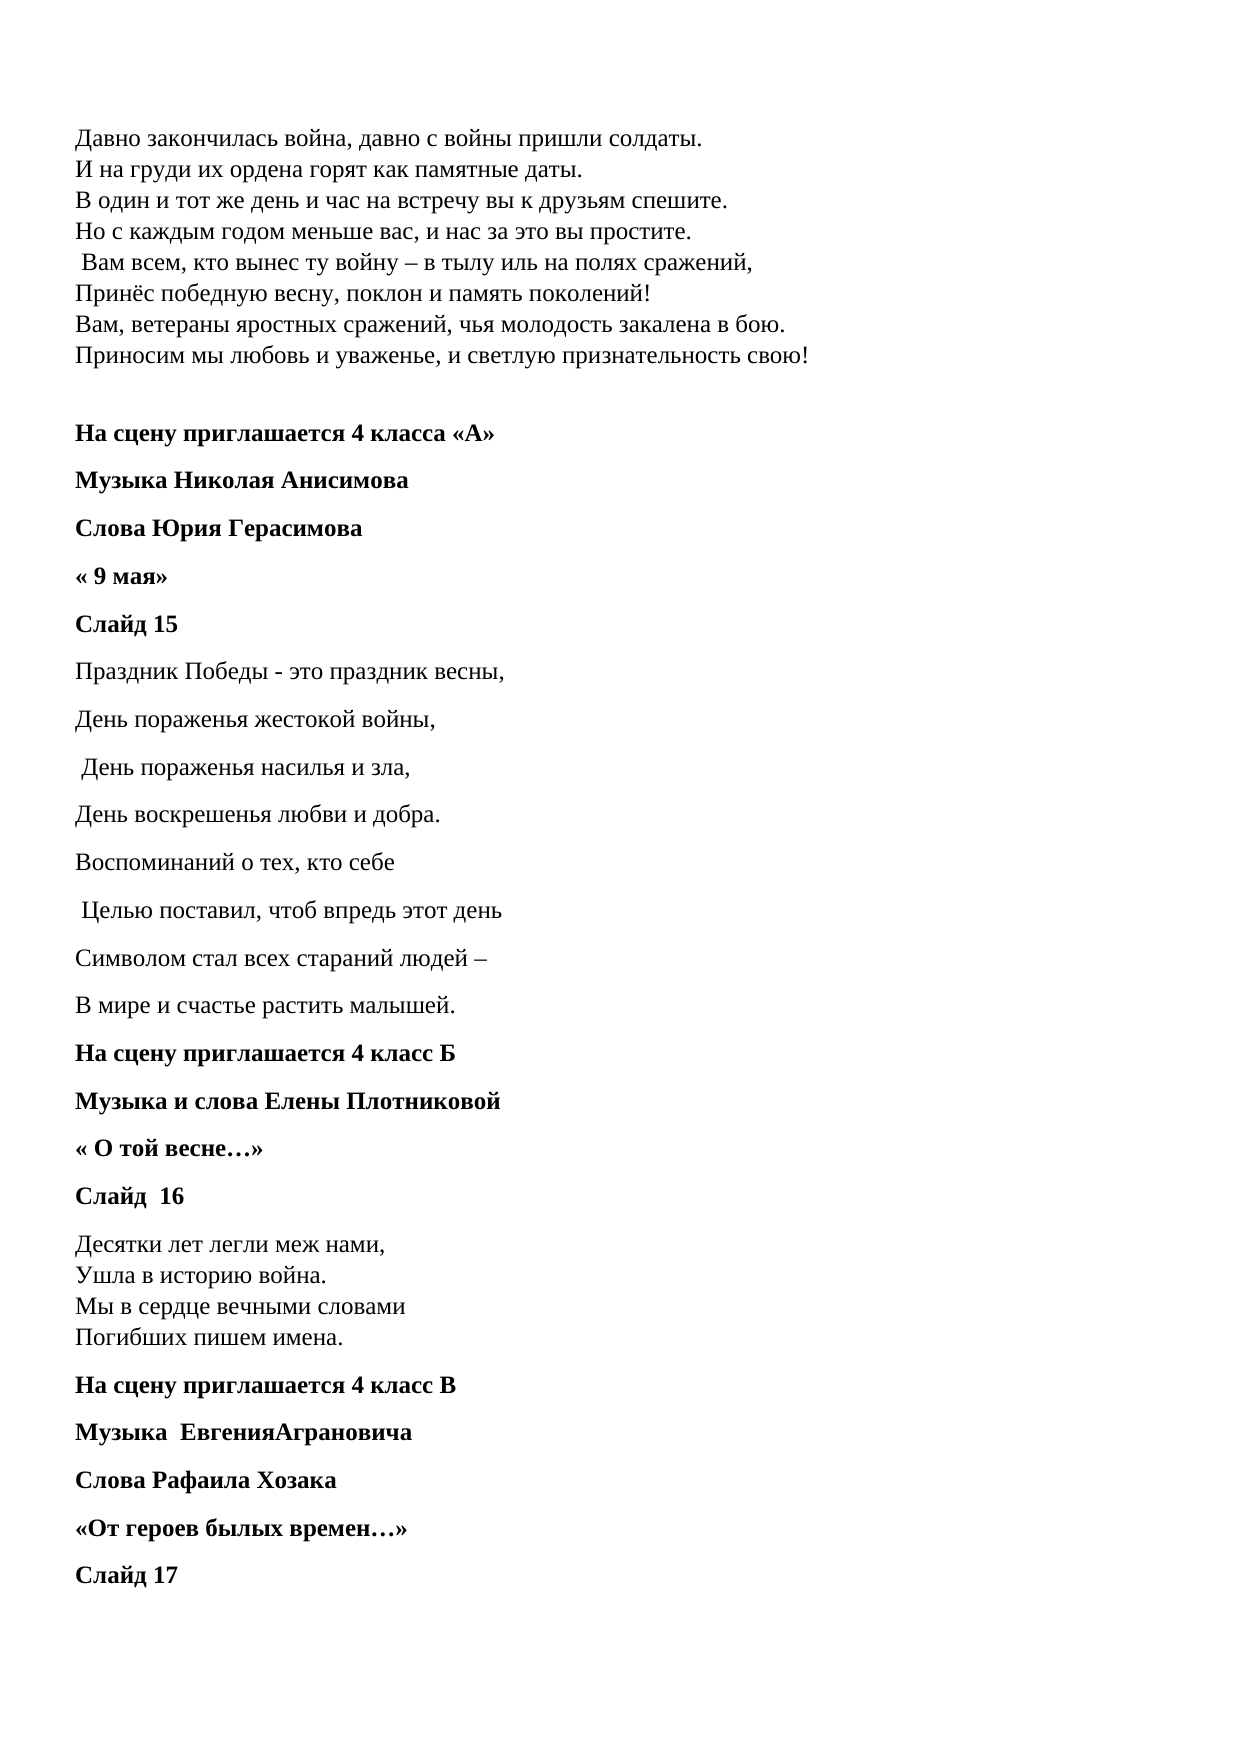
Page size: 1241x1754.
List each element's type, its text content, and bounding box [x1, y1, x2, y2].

text День пораженья насилья и зла, [75, 752, 1165, 781]
text Слайд 15 [75, 609, 1165, 637]
text День воскрешенья любви и добра. [75, 799, 1165, 828]
text Музыка ЕвгенияАграновича [75, 1417, 1165, 1446]
text Давно закончилась война, давно с войны пришли солдаты. И на груди их ордена горят как памятные даты. В один и тот же день и час на встречу вы к друзьям спешите. Но с каждым годом меньше вас, и нас за это вы простите. Вам всем, кто вынес ту войну – в тылу иль на полях сражений, Принёс победную весну, поклон и память поколений! Вам, ветераны яростных сражений, чья молодость закалена в бою. Приносим мы любовь и уваженье, и светлую признательность свою! [75, 123, 1165, 399]
text Слова Юрия Герасимова [75, 513, 1165, 542]
text День пораженья жестокой войны, [75, 704, 1165, 733]
text В мире и счастье растить малышей. [75, 990, 1165, 1019]
text Музыка Николая Анисимова [75, 466, 1165, 494]
text « 9 мая» [75, 561, 1165, 590]
text Музыка и слова Елены Плотниковой [75, 1086, 1165, 1114]
text На сцену приглашается 4 класс В [75, 1370, 1165, 1398]
text На сцену приглашается 4 класса «А» [75, 418, 1165, 447]
text Слайд 16 [75, 1181, 1165, 1210]
text Праздник Победы - это праздник весны, [75, 656, 1165, 685]
text Слова Рафаила Хозака [75, 1465, 1165, 1494]
text Символом стал всех стараний людей – [75, 943, 1165, 971]
text На сцену приглашается 4 класс Б [75, 1038, 1165, 1067]
text Воспоминаний о тех, кто себе [75, 847, 1165, 876]
text Целью поставил, чтоб впредь этот день [75, 895, 1165, 924]
text «От героев былых времен…» [75, 1513, 1165, 1542]
text Десятки лет легли меж нами, Ушла в историю война. Мы в сердце вечными словами Погибших пишем имена. [75, 1229, 1165, 1351]
text « О той весне…» [75, 1133, 1165, 1162]
text Слайд 17 [75, 1561, 1165, 1589]
